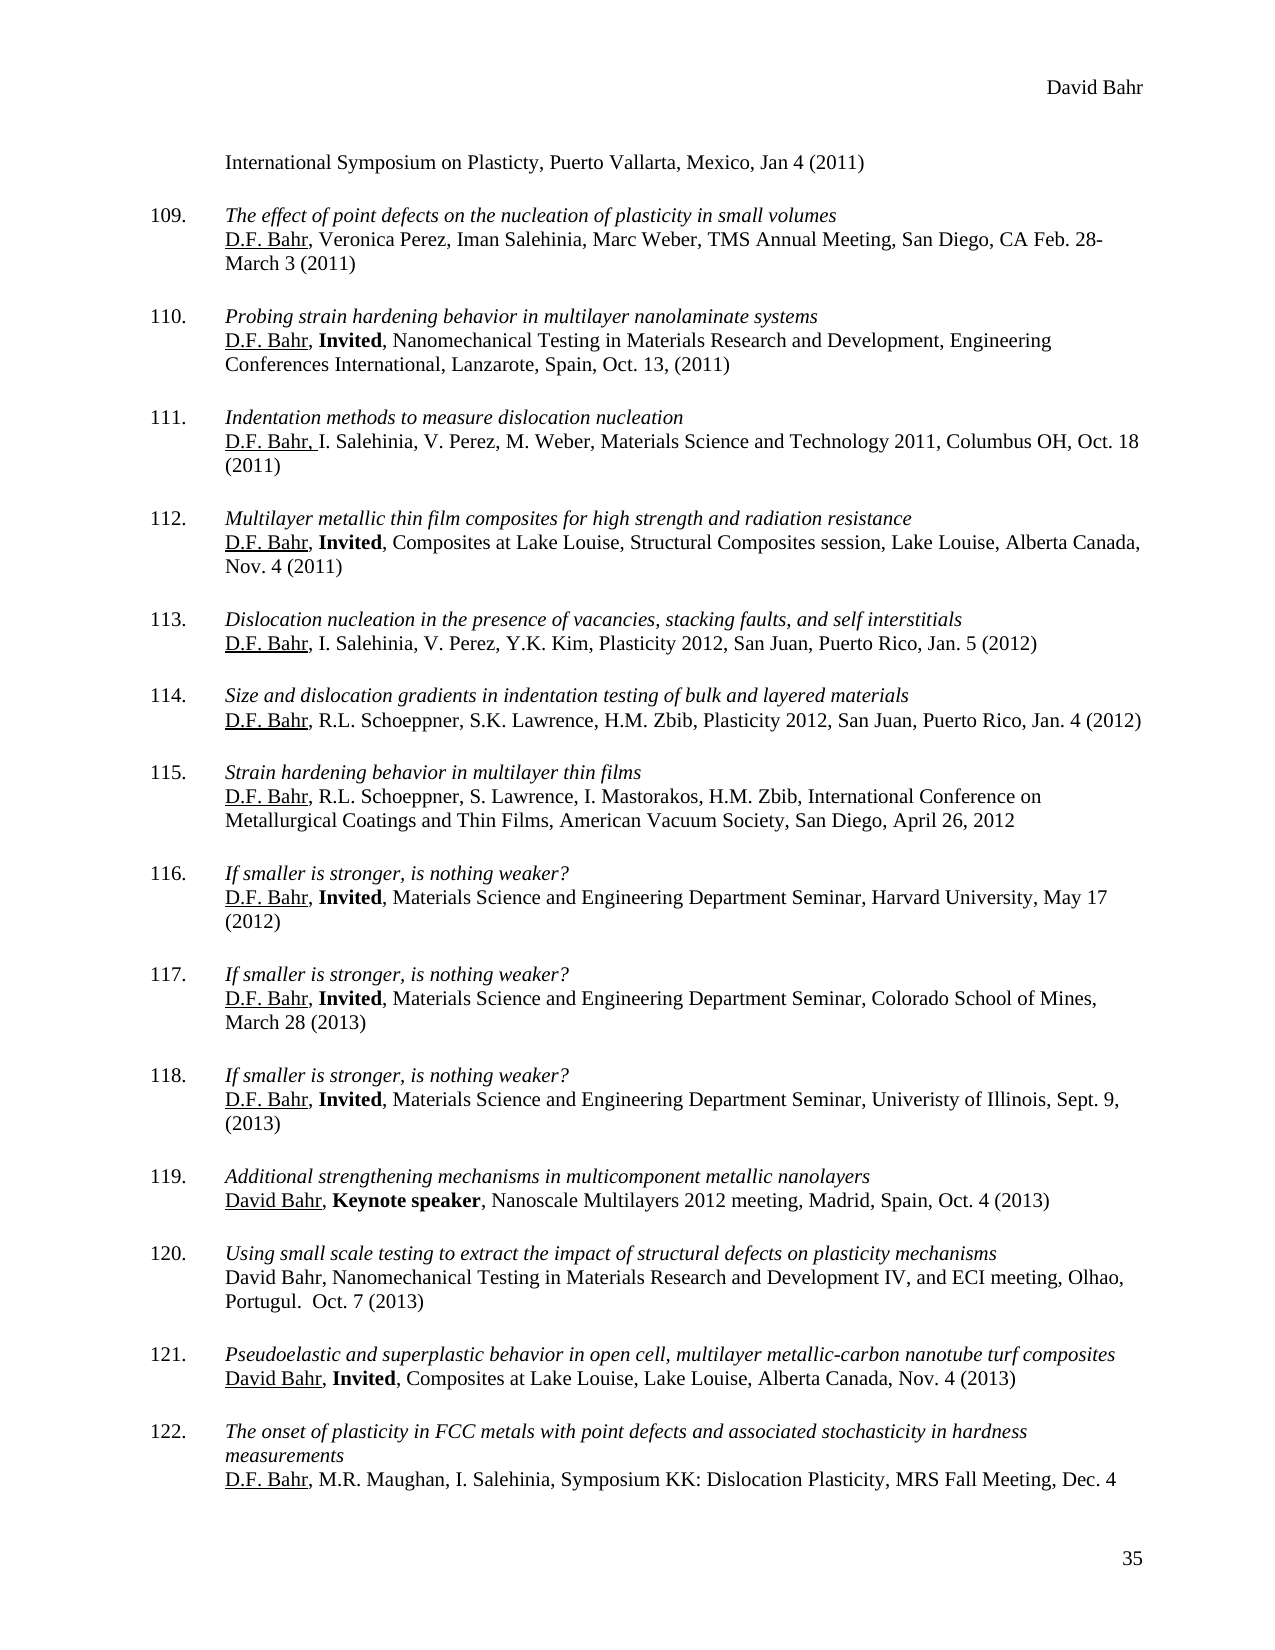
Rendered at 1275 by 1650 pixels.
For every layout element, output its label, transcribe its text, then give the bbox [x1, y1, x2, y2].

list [150, 150, 1143, 203]
list Pseudoelastic and superplastic behavior in open cell, multilayer metallic-carbon nanotube turf composites David Bahr, Invited, Composites at Lake Louise, Lake Louise, Alberta Canada, Nov. 4 (2013) [150, 1342, 1143, 1419]
list Size and dislocation gradients in indentation testing of bulk and layered materials D.F. Bahr, R.L. Schoeppner, S.K. Lawrence, H.M. Zbib, Plasticity 2012, San Juan, Puerto Rico, Jan. 4 (2012) [150, 683, 1143, 760]
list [150, 1419, 1143, 1491]
list Multilayer metallic thin film composites for high strength and radiation resistance D.F. Bahr, Invited, Composites at Lake Louise, Structural Composites session, Lake Louise, Alberta Canada, Nov. 4 (2011) [150, 506, 1143, 607]
list If smaller is stronger, is nothing weaker? D.F. Bahr, Invited, Materials Science and Engineering Department Seminar, Harvard University, May 17 (2012) [150, 861, 1143, 962]
list If smaller is stronger, is nothing weaker? D.F. Bahr, Invited, Materials Science and Engineering Department Seminar, Univeristy of Illinois, Sept. 9, (2013) [150, 1063, 1143, 1164]
list Additional strengthening mechanisms in multicomponent metallic nanolayers David Bahr, Keynote speaker, Nanoscale Multilayers 2012 meeting, Madrid, Spain, Oct. 4 (2013) [150, 1164, 1143, 1241]
list Dislocation nucleation in the presence of vacancies, stacking faults, and self interstitials D.F. Bahr, I. Salehinia, V. Perez, Y.K. Kim, Plasticity 2012, San Juan, Puerto Rico, Jan. 5 (2012) [150, 607, 1143, 683]
list Strain hardening behavior in multilayer thin films D.F. Bahr, R.L. Schoeppner, S. Lawrence, I. Mastorakos, H.M. Zbib, International Conference on Metallurgical Coatings and Thin Films, American Vacuum Society, San Diego, April 26, 2012 [150, 760, 1143, 861]
list Indentation methods to measure dislocation nucleation D.F. Bahr, I. Salehinia, V. Perez, M. Weber, Materials Science and Technology 2011, Columbus OH, Oct. 18 (2011) [150, 405, 1143, 506]
list If smaller is stronger, is nothing weaker? D.F. Bahr, Invited, Materials Science and Engineering Department Seminar, Colorado School of Mines, March 28 (2013) [150, 962, 1143, 1063]
list Using small scale testing to extract the impact of structural defects on plasticity mechanisms David Bahr, Nanomechanical Testing in Materials Research and Development IV, and ECI meeting, Olhao, Portugul. Oct. 7 (2013) [150, 1241, 1143, 1342]
list Probing strain hardening behavior in multilayer nanolaminate systems D.F. Bahr, Invited, Nanomechanical Testing in Materials Research and Development, Engineering Conferences International, Lanzarote, Spain, Oct. 13, (2011) [150, 304, 1143, 405]
list The effect of point defects on the nucleation of plasticity in small volumes D.F. Bahr, Veronica Perez, Iman Salehinia, Marc Weber, TMS Annual Meeting, San Diego, CA Feb. 28-March 3 (2011) [150, 203, 1143, 304]
